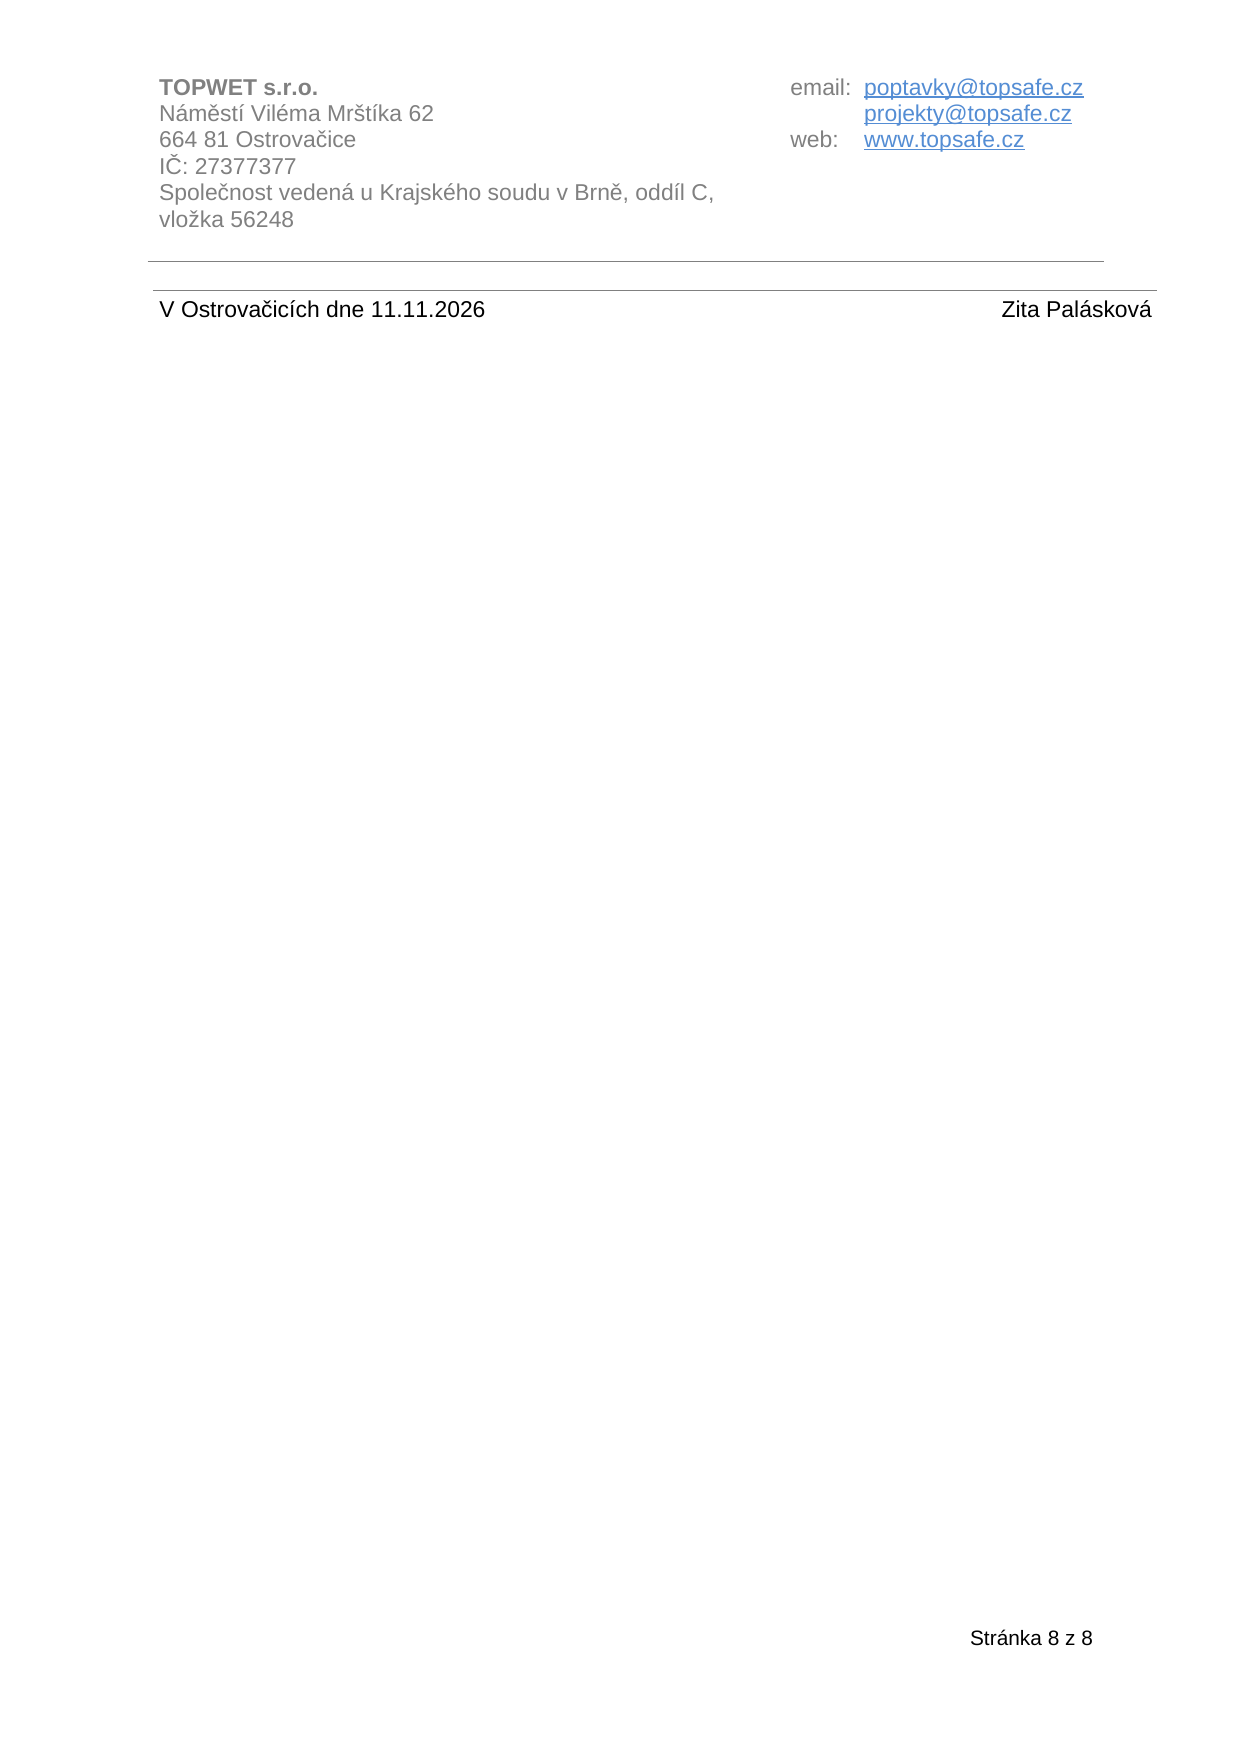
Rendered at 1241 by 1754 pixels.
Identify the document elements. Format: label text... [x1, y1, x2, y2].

table_header Zita Palásková [655, 291, 1157, 357]
table_header V Ostrovačicích dne 19.11.2020 [153, 291, 655, 357]
